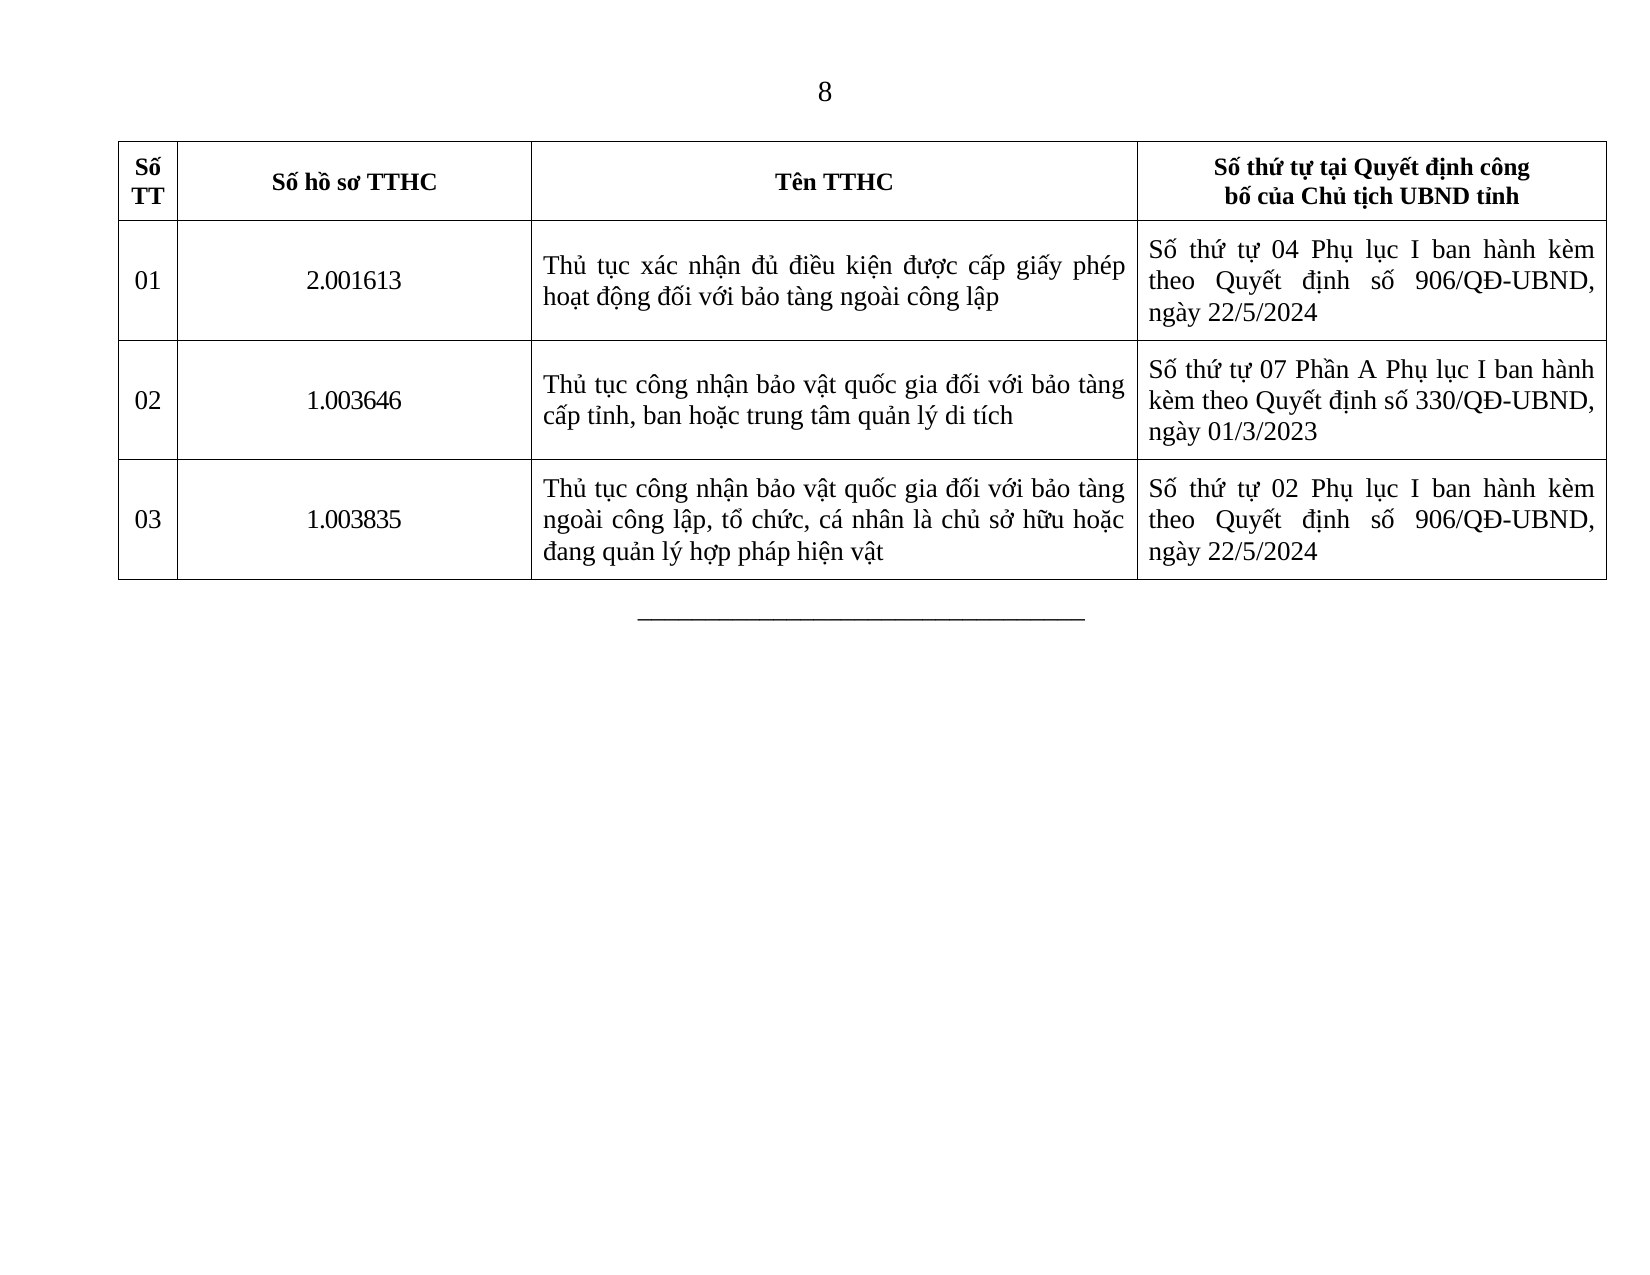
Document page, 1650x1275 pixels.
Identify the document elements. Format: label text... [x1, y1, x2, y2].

table_cell Số thứ tự 04 Phụ lục I ban hành kèm theo Quyết định số 906/QĐ-UBND, ngày 22/5/2024 [1138, 221, 1606, 339]
table_header Số thứ tự tại Quyết định công bố của Chủ tịch UBND tỉnh [1138, 142, 1606, 220]
table_cell 01 [119, 221, 177, 339]
table_cell 1.003646 [178, 341, 531, 459]
table_cell Số thứ tự 07 Phần A Phụ lục I ban hành kèm theo Quyết định số 330/QĐ-UBND, ngày 01/3/2023 [1138, 341, 1606, 459]
table_cell Số thứ tự 02 Phụ lục I ban hành kèm theo Quyết định số 906/QĐ-UBND, ngày 22/5/2024 [1138, 460, 1606, 578]
table_cell 02 [119, 341, 177, 459]
table_cell Thủ tục công nhận bảo vật quốc gia đối với bảo tàng ngoài công lập, tổ chức, cá nhân là chủ sở hữu hoặc đang quản lý hợp pháp hiện vật [532, 460, 1137, 578]
table_cell 2.001613 [178, 221, 531, 339]
table_cell 03 [119, 460, 177, 578]
table_header Số hồ sơ TTHC [178, 142, 531, 220]
table_cell 1.003835 [178, 460, 531, 578]
text _________________________________ [89, 592, 1561, 623]
table_header Số TT [119, 142, 177, 220]
table_cell Thủ tục công nhận bảo vật quốc gia đối với bảo tàng cấp tỉnh, ban hoặc trung tâm quản lý di tích [532, 341, 1137, 459]
table_header Tên TTHC [532, 142, 1137, 220]
table_cell Thủ tục xác nhận đủ điều kiện được cấp giấy phép hoạt động đối với bảo tàng ngoài công lập [532, 221, 1137, 339]
